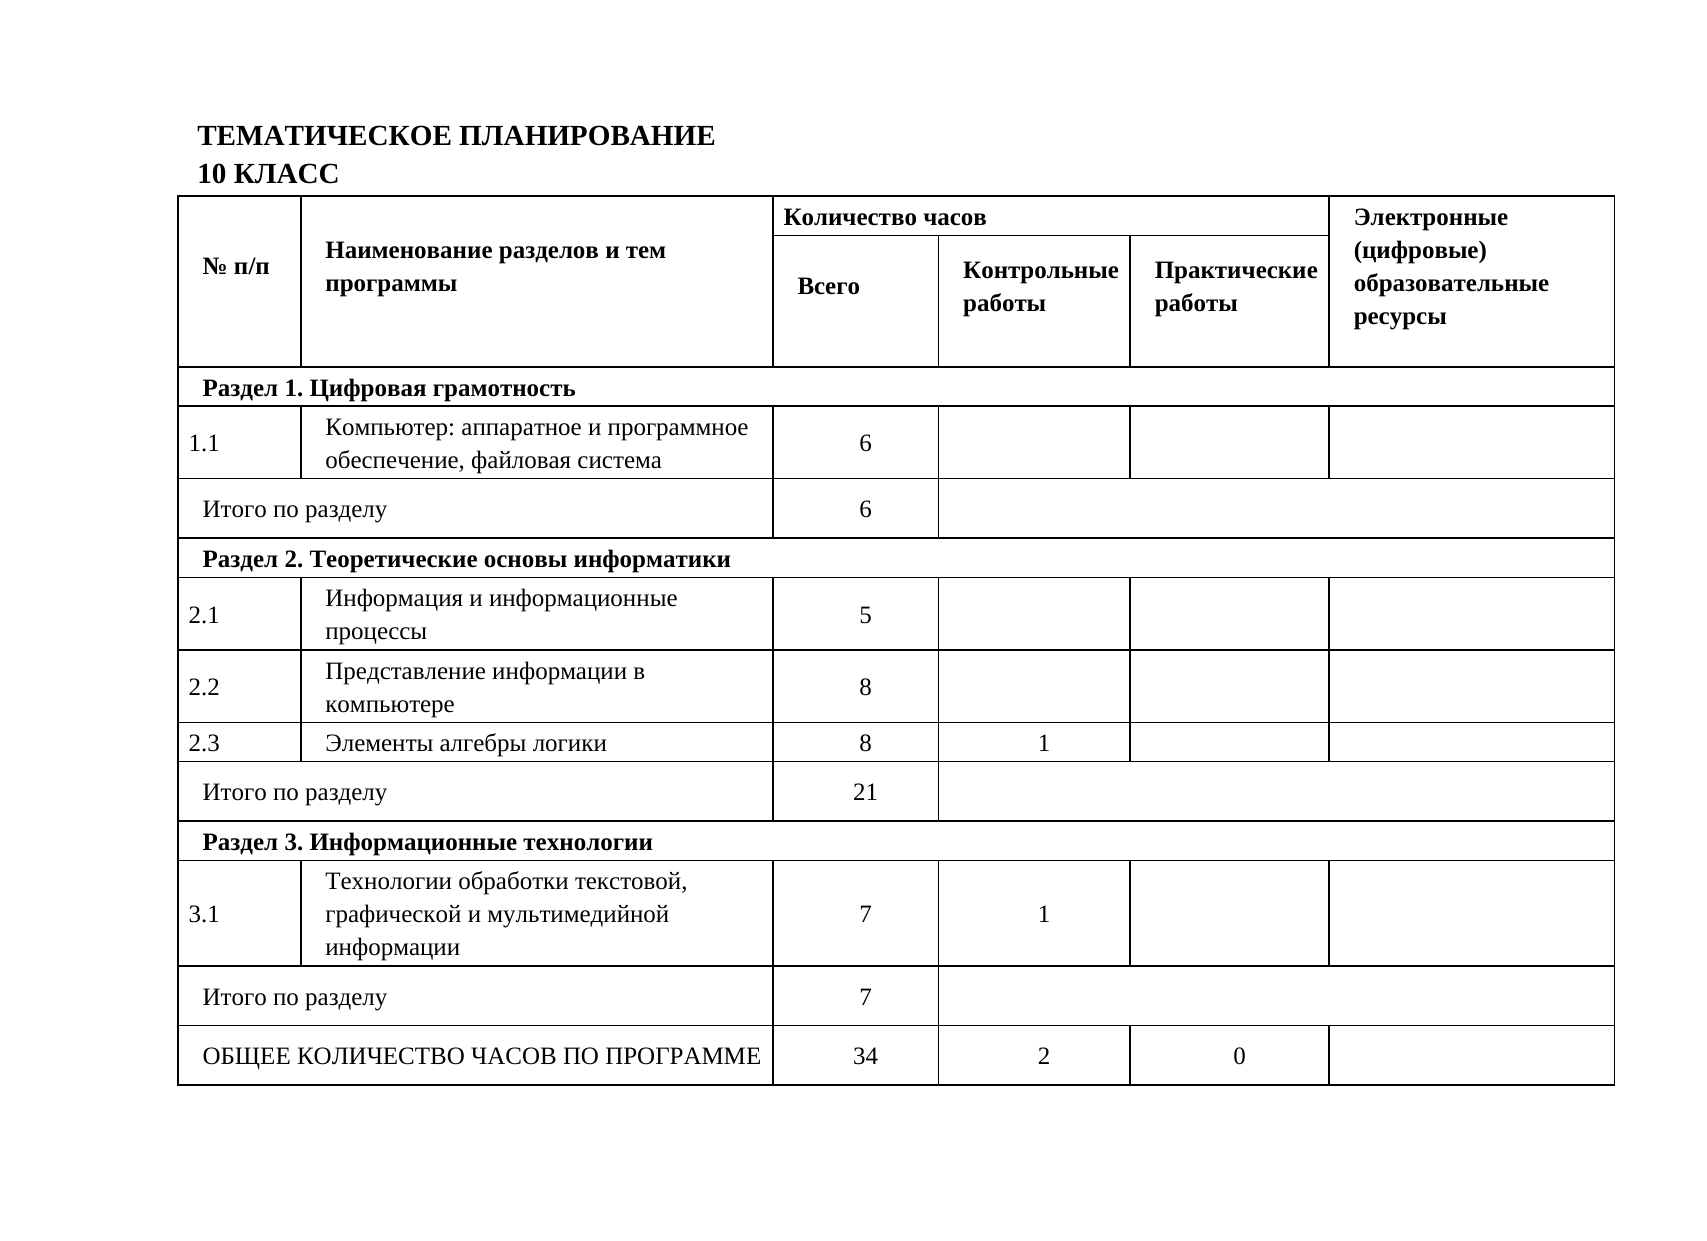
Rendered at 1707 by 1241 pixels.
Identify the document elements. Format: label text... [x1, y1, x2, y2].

table_cell 2.1 [179, 578, 300, 649]
table_cell [939, 479, 1614, 537]
table_cell Итого по разделу [179, 479, 772, 537]
table_cell 2 [939, 1026, 1129, 1084]
table_cell 6 [774, 407, 938, 478]
table_cell [939, 967, 1614, 1024]
table_cell 1 [939, 723, 1129, 761]
table_cell 8 [774, 723, 938, 761]
table_cell Раздел 2. Теоретические основы информатики [179, 539, 1614, 577]
text 10 КЛАСС [190, 157, 1618, 190]
table_cell 34 [774, 1026, 938, 1084]
table_cell [939, 762, 1614, 820]
table_cell [1330, 861, 1614, 965]
table_cell Элементы алгебры логики [302, 723, 772, 761]
table_cell [1131, 723, 1328, 761]
table_cell Итого по разделу [179, 967, 772, 1024]
table_cell [1330, 1026, 1614, 1084]
table_cell 6 [774, 479, 938, 537]
table_cell Компьютер: аппаратное и программное обеспечение, файловая система [302, 407, 772, 478]
table_cell Представление информации в компьютере [302, 651, 772, 721]
table_cell Раздел 3. Информационные технологии [179, 822, 1614, 859]
table_cell [1131, 578, 1328, 649]
table_header № п/п [179, 197, 300, 366]
table_cell Контрольные работы [939, 236, 1129, 366]
table_cell 7 [774, 967, 938, 1024]
table_cell [1131, 407, 1328, 478]
table_cell [1330, 407, 1614, 478]
text ТЕМАТИЧЕСКОЕ ПЛАНИРОВАНИЕ [190, 118, 1618, 152]
table_cell 8 [774, 651, 938, 721]
table_cell [1330, 651, 1614, 721]
table_cell 0 [1131, 1026, 1328, 1084]
table_cell Раздел 1. Цифровая грамотность [179, 368, 1614, 405]
table_cell [939, 578, 1129, 649]
table_cell Всего [774, 236, 938, 366]
table_cell [1131, 861, 1328, 965]
table_cell 1 [939, 861, 1129, 965]
table_cell ОБЩЕЕ КОЛИЧЕСТВО ЧАСОВ ПО ПРОГРАММЕ [179, 1026, 772, 1084]
table_cell [1330, 578, 1614, 649]
table_cell 7 [774, 861, 938, 965]
table_cell [1330, 723, 1614, 761]
table_cell 21 [774, 762, 938, 820]
table_cell 3.1 [179, 861, 300, 965]
table_cell [939, 407, 1129, 478]
table_header Электронные (цифровые) образовательные ресурсы [1330, 197, 1614, 366]
table_cell [1131, 651, 1328, 721]
table_cell Итого по разделу [179, 762, 772, 820]
table_cell 2.2 [179, 651, 300, 721]
table_cell Информация и информационные процессы [302, 578, 772, 649]
table_cell 2.3 [179, 723, 300, 761]
table_header Наименование разделов и тем программы [302, 197, 772, 366]
table_cell 5 [774, 578, 938, 649]
table_cell Технологии обработки текстовой, графической и мультимедийной информации [302, 861, 772, 965]
table_cell 1.1 [179, 407, 300, 478]
table_header Количество часов [774, 197, 1328, 234]
table_cell [939, 651, 1129, 721]
table_cell Практические работы [1131, 236, 1328, 366]
